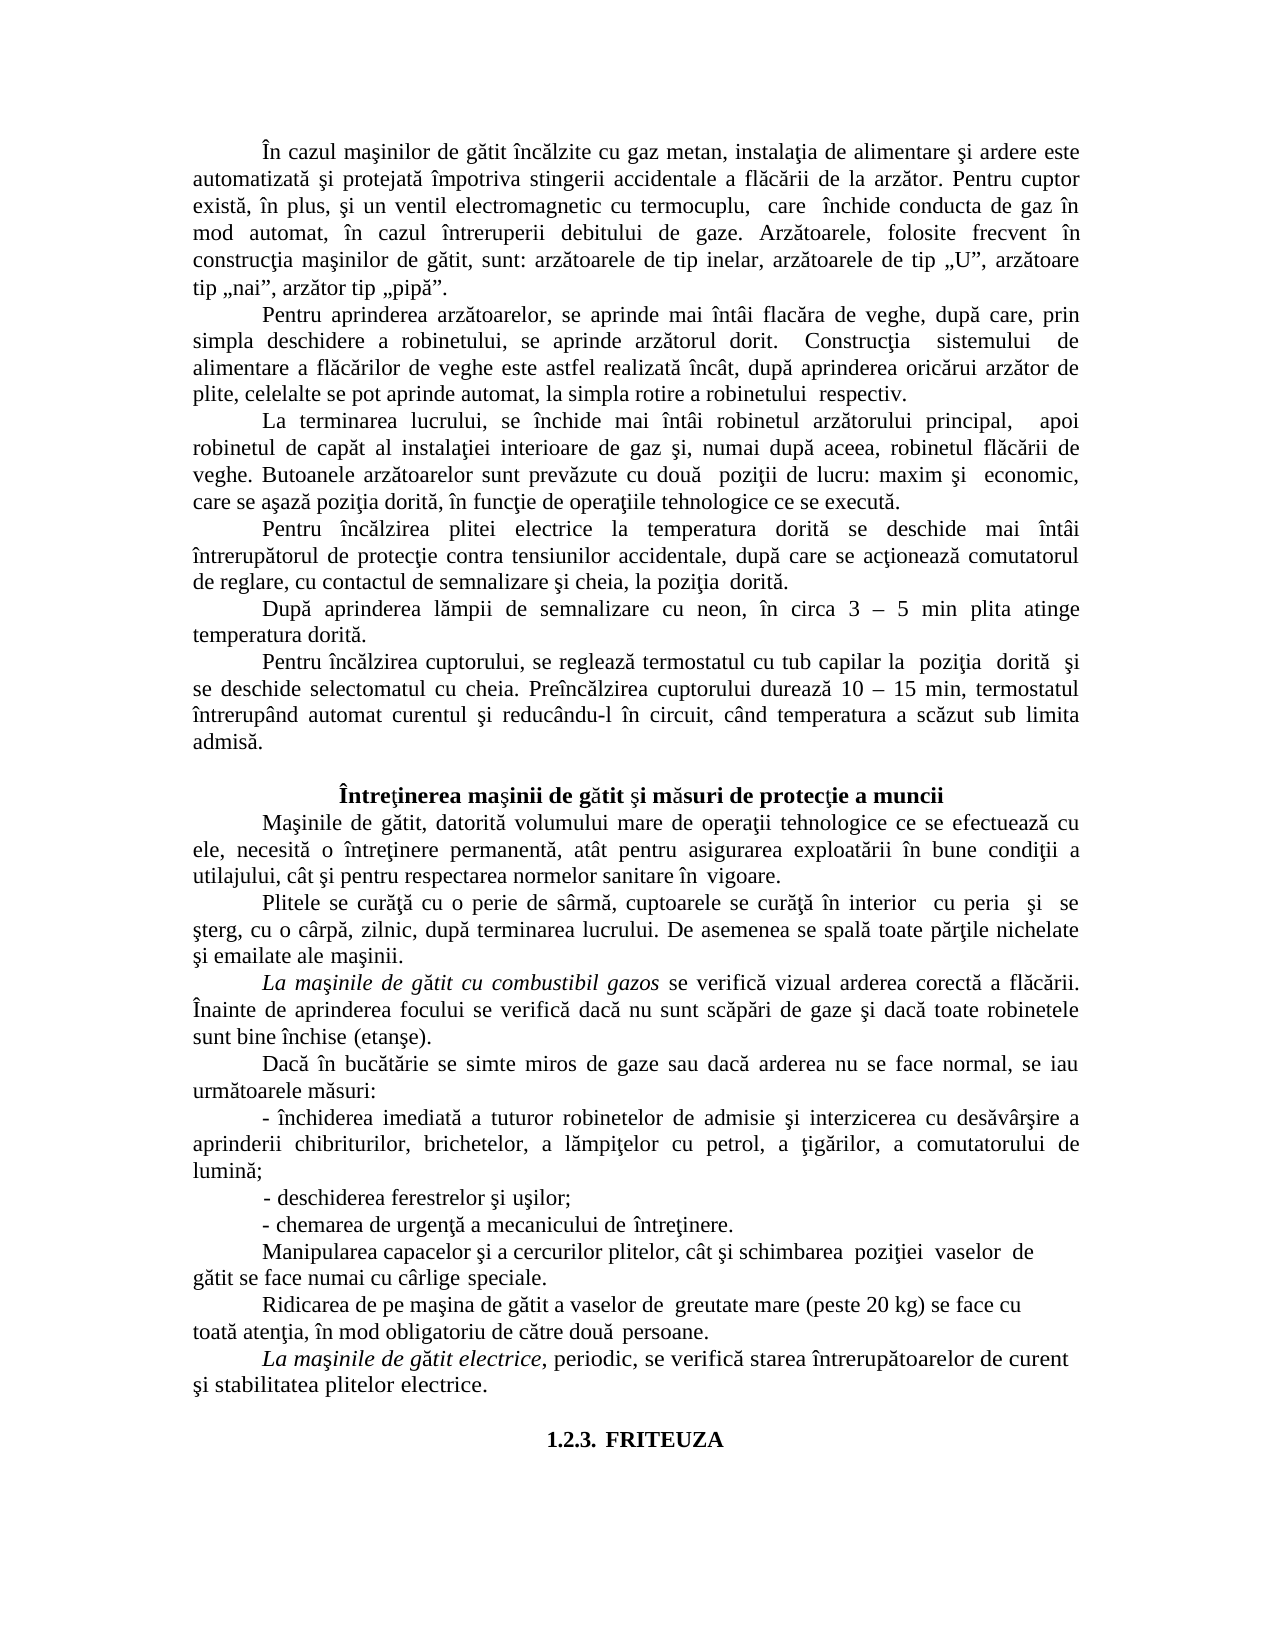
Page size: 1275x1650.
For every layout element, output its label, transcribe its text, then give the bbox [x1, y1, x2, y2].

list deschiderea ferestrelor şi uşilor; [263, 1184, 1246, 1210]
text În cazul maşinilor de gătit încălzite cu gaz metan, instalaţia de alimentare şi ardere este automatizată şi protejată împotriva stingerii accidentale a flăcării de la arzător. Pentru cuptor există, în plus, şi un ventil electromagnetic cu termocuplu, care închide conducta de gaz în mod automat, în cazul întreruperii debitului de gaze. Arzătoarele, folosite frecvent în construcţia maşinilor de gătit, sunt: arzătoarele de tip inelar, arzătoarele de tip „U”, arzătoare tip „nai”, arzător tip „pipă”. [193, 138, 1082, 300]
text Pentru aprinderea arzătoarelor, se aprinde mai întâi flacăra de veghe, după care, prin simpla deschidere a robinetului, se aprinde arzătorul dorit. Construcţia sistemului de alimentare a flăcărilor de veghe este astfel realizată încât, după aprinderea oricărui arzător de plite, celelalte se pot aprinde automat, la simpla rotire a robinetului respectiv. [193, 301, 1081, 407]
text La terminarea lucrului, se închide mai întâi robinetul arzătorului principal, apoi robinetul de capăt al instalaţiei interioare de gaz şi, numai după aceea, robinetul flăcării de veghe. Butoanele arzătoarelor sunt prevăzute cu două poziţii de lucru: maxim şi economic, care se aşază poziţia dorită, în funcţie de operaţiile tehnologice ce se execută. [193, 407, 1081, 514]
text Plitele se curăţă cu o perie de sârmă, cuptoarele se curăţă în interior cu peria şi se şterg, cu o cârpă, zilnic, după terminarea lucrului. De asemenea se spală toate părţile nichelate şi emailate ale maşinii. [193, 889, 1081, 969]
subtitle FRITEUZA [546, 1426, 1246, 1452]
text Dacă în bucătărie se simte miros de gaze sau dacă arderea nu se face normal, se iau următoarele măsuri: [193, 1051, 1081, 1103]
text Pentru încălzirea cuptorului, se reglează termostatul cu tub capilar la poziţia dorită şi se deschide selectomatul cu cheia. Preîncălzirea cuptorului durează 10 – 15 min, termostatul întrerupând automat curentul şi reducându-l în circuit, când temperatura a scăzut sub limita admisă. [193, 648, 1081, 754]
text Maşinile de gătit, datorită volumului mare de operaţii tehnologice ce se efectuează cu ele, necesită o întreţinere permanentă, atât pentru asigurarea exploatării în bune condiţii a utilajului, cât şi pentru respectarea normelor sanitare în vigoare. [193, 809, 1081, 889]
text Manipularea capacelor şi a cercurilor plitelor, cât şi schimbarea poziţiei vaselor de gătit se face numai cu cârlige speciale. [193, 1238, 1067, 1291]
list închiderea imediată a tuturor robinetelor de admisie şi interzicerea cu desăvârşire a aprinderii chibriturilor, brichetelor, a lămpiţelor cu petrol, a ţigărilor, a comutatorului de lumină; [193, 1104, 1081, 1183]
text După aprinderea lămpii de semnalizare cu neon, în circa 3 – 5 min plita atinge temperatura dorită. [193, 595, 1081, 648]
subtitle Întreţinerea maşinii de gătit şi măsuri de protecţie a muncii [339, 783, 1246, 809]
list chemarea de urgenţă a mecanicului de întreţinere. [262, 1211, 1246, 1237]
text La maşinile de gătit cu combustibil gazos se verifică vizual arderea corectă a flăcării. Înainte de aprinderea focului se verifică dacă nu sunt scăpări de gaze şi dacă toate robinetele sunt bine închise (etanşe). [193, 969, 1081, 1050]
text Pentru încălzirea plitei electrice la temperatura dorită se deschide mai întâi întrerupătorul de protecţie contra tensiunilor accidentale, după care se acţionează comutatorul de reglare, cu contactul de semnalizare şi cheia, la poziţia dorită. [193, 515, 1081, 595]
text La maşinile de gătit electrice, periodic, se verifică starea întrerupătoarelor de curent şi stabilitatea plitelor electrice. [193, 1345, 1090, 1398]
text Ridicarea de pe maşina de gătit a vaselor de greutate mare (peste 20 kg) se face cu toată atenţia, în mod obligatoriu de către două persoane. [193, 1291, 1067, 1344]
